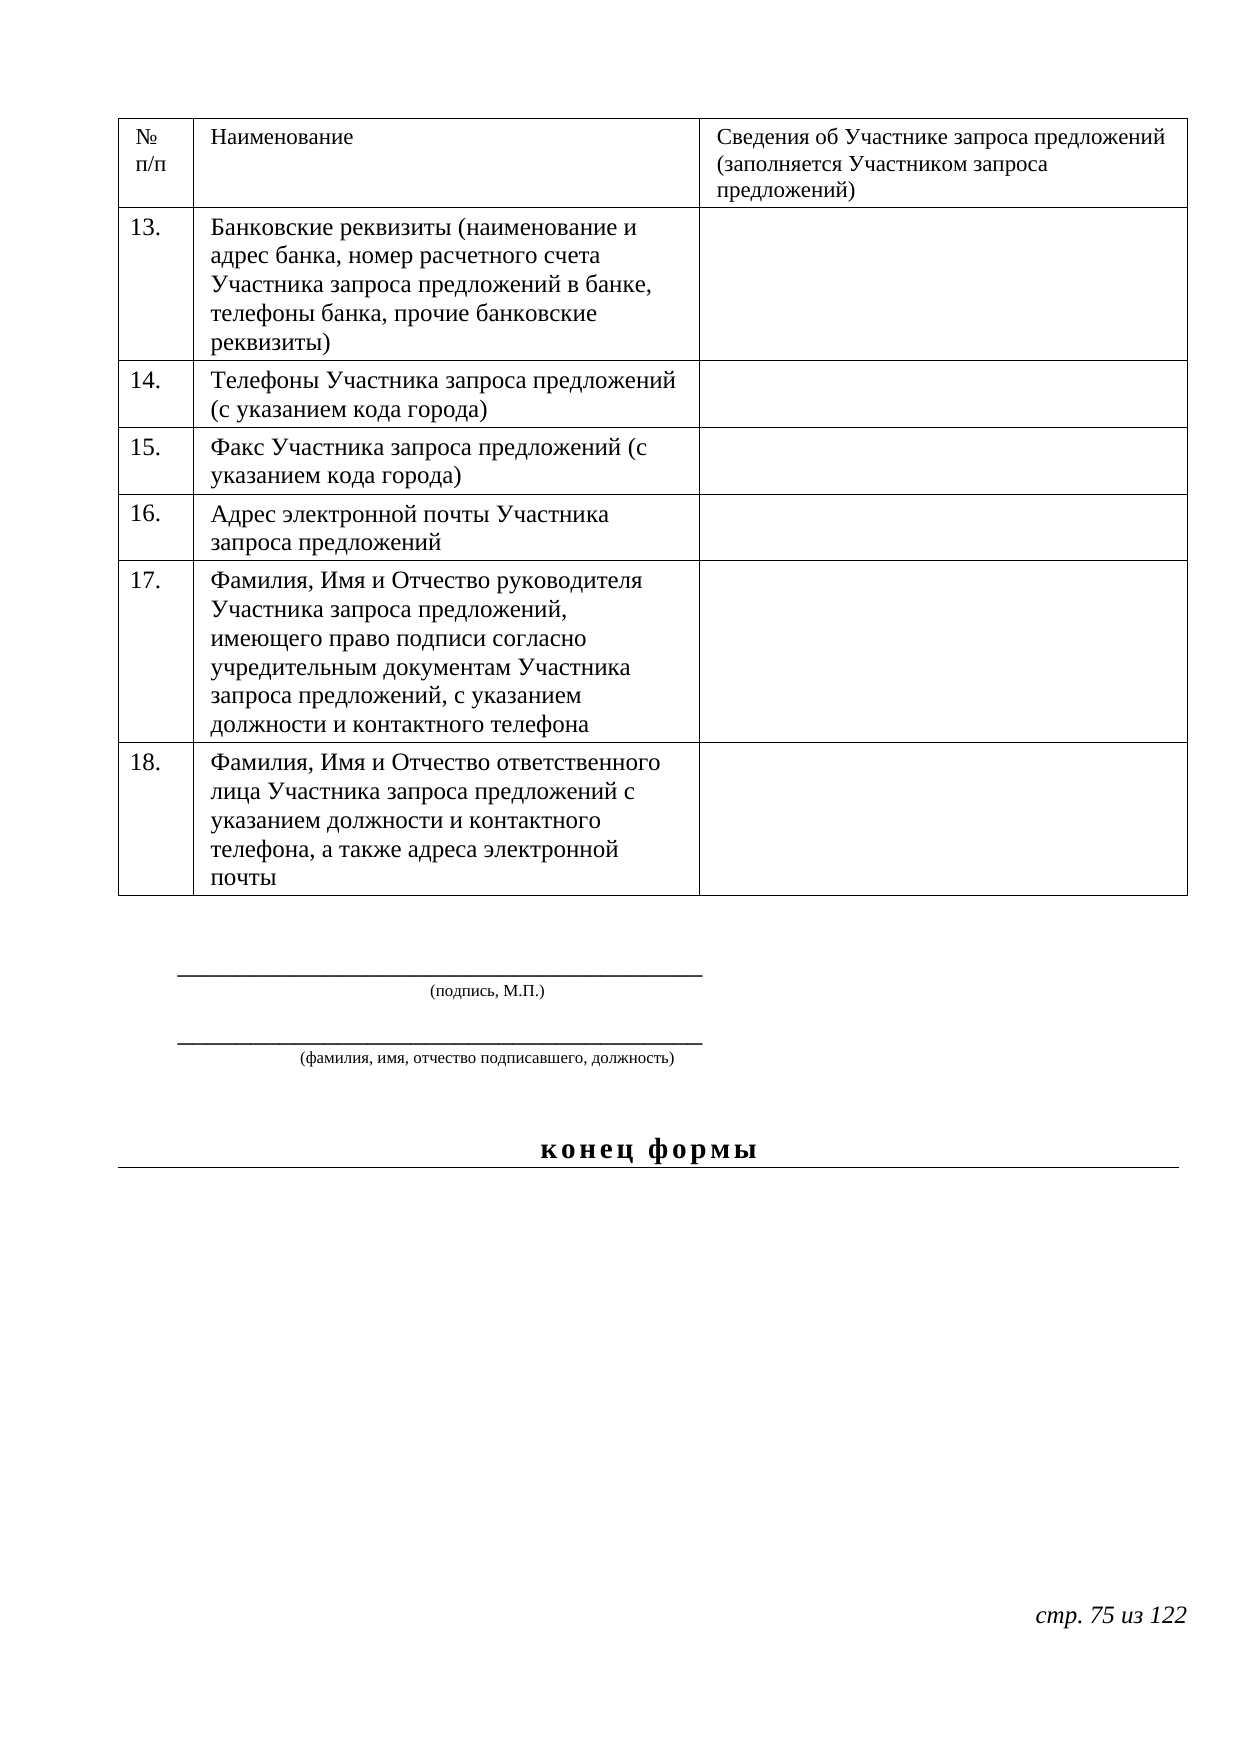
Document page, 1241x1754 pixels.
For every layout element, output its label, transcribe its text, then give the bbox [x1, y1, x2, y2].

table_cell Адрес электронной почты Участника запроса предложений [194, 495, 699, 560]
table_cell [700, 428, 1187, 493]
text конец формы [118, 1131, 1179, 1167]
table_header Сведения об Участнике запроса предложений (заполняется Участником запроса предложений) [700, 119, 1187, 207]
table_cell [700, 743, 1187, 895]
table_cell Фамилия, Имя и Отчество ответственного лица Участника запроса предложений с указанием должности и контактного телефона, а также адреса электронной почты [194, 743, 699, 895]
table_cell [700, 561, 1187, 742]
table_cell [119, 743, 193, 895]
text (подпись, М.П.) [118, 980, 797, 1014]
table_cell [119, 561, 193, 742]
table_cell [119, 495, 193, 560]
table_cell Телефоны Участника запроса предложений (с указанием кода города) [194, 361, 699, 427]
table_cell [119, 208, 193, 360]
text (фамилия, имя, отчество подписавшего, должность) [118, 1047, 797, 1081]
table_cell [700, 361, 1187, 427]
table_cell Факс Участника запроса предложений (с указанием кода города) [194, 428, 699, 493]
table_cell Фамилия, Имя и Отчество руководителя Участника запроса предложений, имеющего право подписи согласно учредительным документам Участника запроса предложений, с указанием должности и контактного телефона [194, 561, 699, 742]
table_cell [119, 428, 193, 493]
text ____________________________________ [118, 947, 1181, 980]
text ____________________________________ [118, 1014, 1181, 1047]
table_cell [700, 208, 1187, 360]
table_cell [700, 495, 1187, 560]
table_header Наименование [194, 119, 699, 207]
table_cell [119, 361, 193, 427]
table_cell Банковские реквизиты (наименование и адрес банка, номер расчетного счета Участника запроса предложений в банке, телефоны банка, прочие банковские реквизиты) [194, 208, 699, 360]
table_header № п/п [119, 119, 193, 207]
